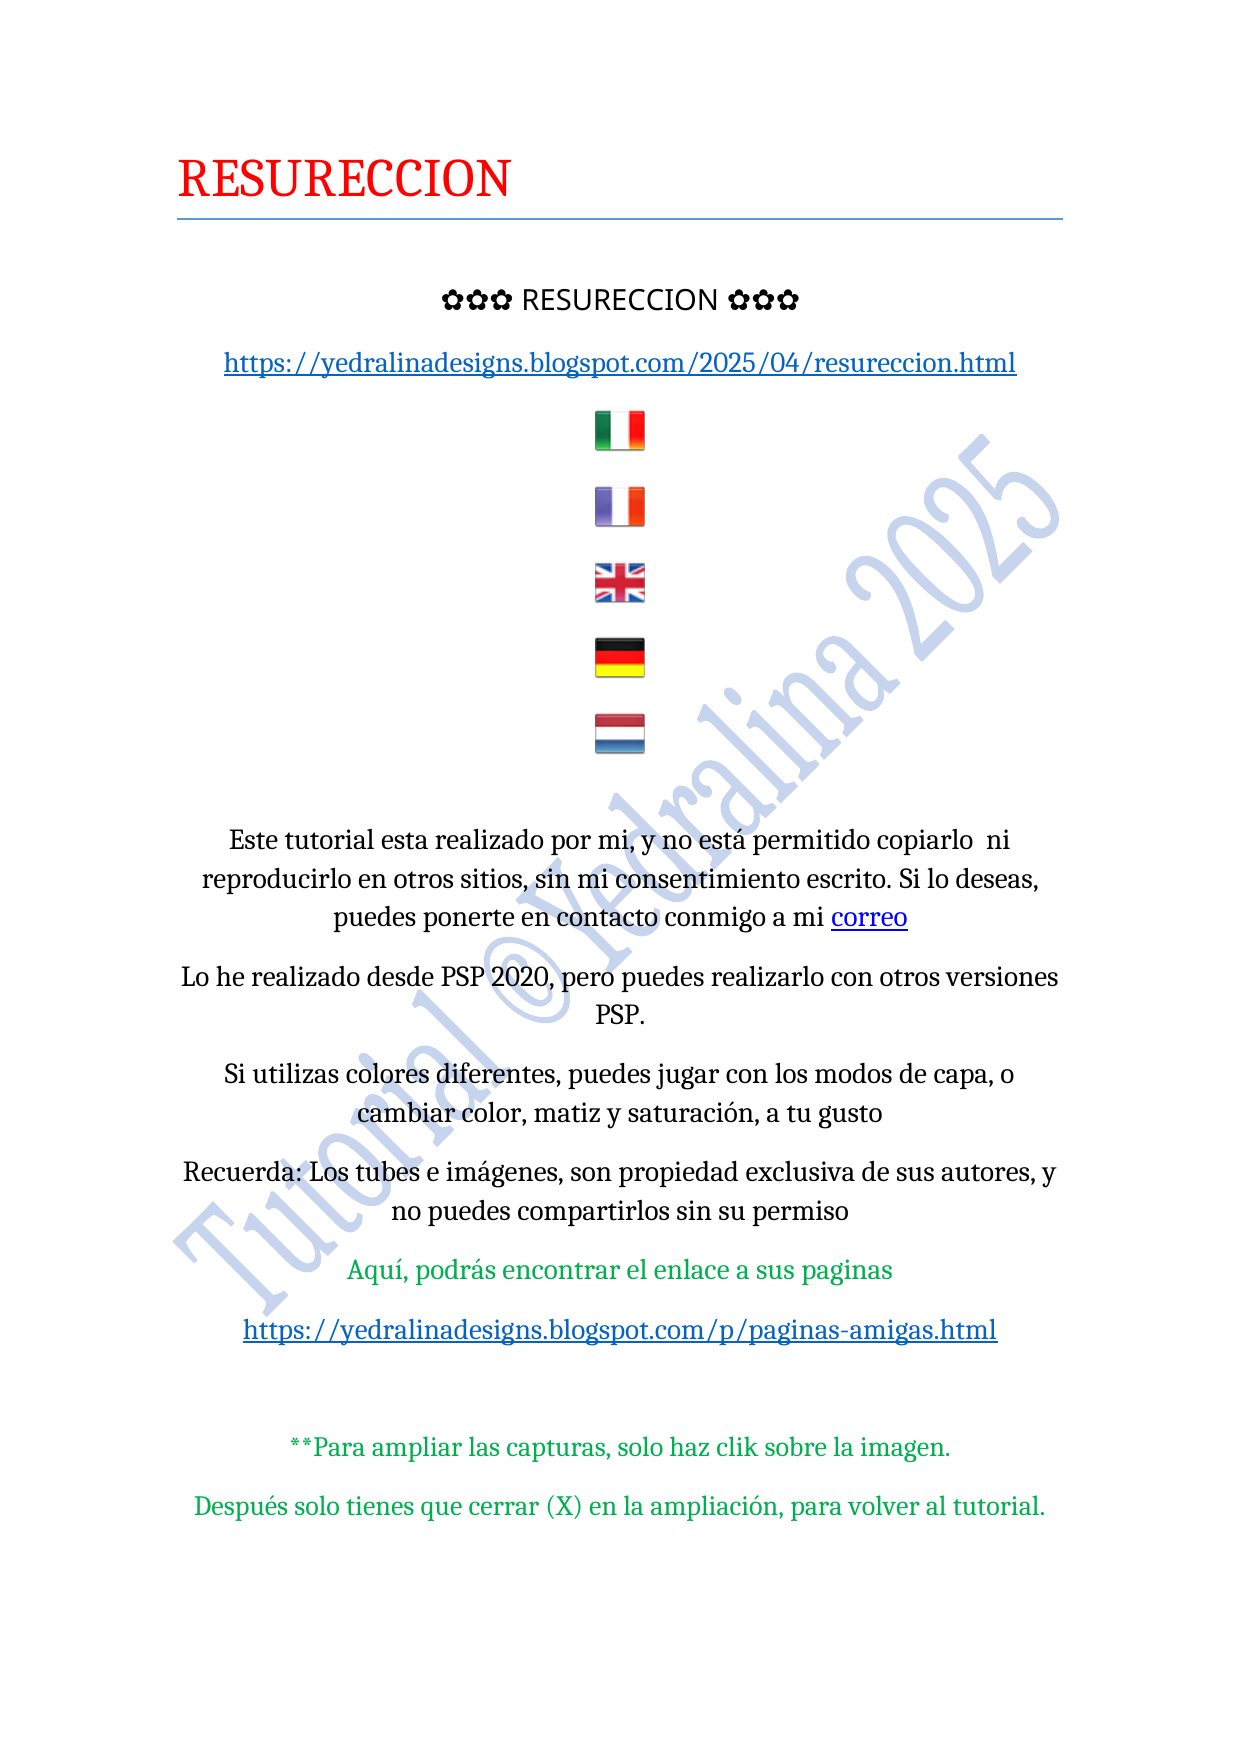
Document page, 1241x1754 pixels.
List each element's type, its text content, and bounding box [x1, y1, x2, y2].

text Después solo tienes que cerrar (X) en la ampliación, para volver al tutorial. [177, 1489, 1063, 1522]
text Este tutorial esta realizado por mi, y no está permitido copiarlo ni reproducirlo en otros sitios, sin mi consentimiento escrito. Si lo deseas, puedes ponerte en contacto conmigo a mi correo [177, 785, 1063, 934]
picture [595, 405, 645, 456]
text Aquí, podrás encontrar el enlace a sus paginas [177, 1253, 1063, 1287]
picture [595, 633, 645, 683]
picture [595, 481, 645, 532]
text Lo he realizado desde PSP 2020, pero puedes realizarlo con otros versiones PSP. [177, 960, 1063, 1032]
text **Para ampliar las capturas, solo haz clik sobre la imagen. [177, 1432, 1063, 1464]
picture [595, 708, 645, 759]
text Si utilizas colores diferentes, puedes jugar con los modos de capa, o cambiar color, matiz y saturación, a tu gusto [177, 1058, 1063, 1130]
text RESURECCION [177, 148, 1063, 218]
picture [595, 557, 645, 608]
text https://yedralinadesigns.blogspot.com/p/paginas-amigas.html [177, 1313, 1063, 1346]
text ✿✿✿ RESURECCION ✿✿✿ [177, 280, 1063, 319]
text Recuerda: Los tubes e imágenes, son propiedad exclusiva de sus autores, y no puedes compartirlos sin su permiso [177, 1156, 1063, 1228]
text https://yedralinadesigns.blogspot.com/2025/04/resureccion.html [177, 346, 1063, 380]
